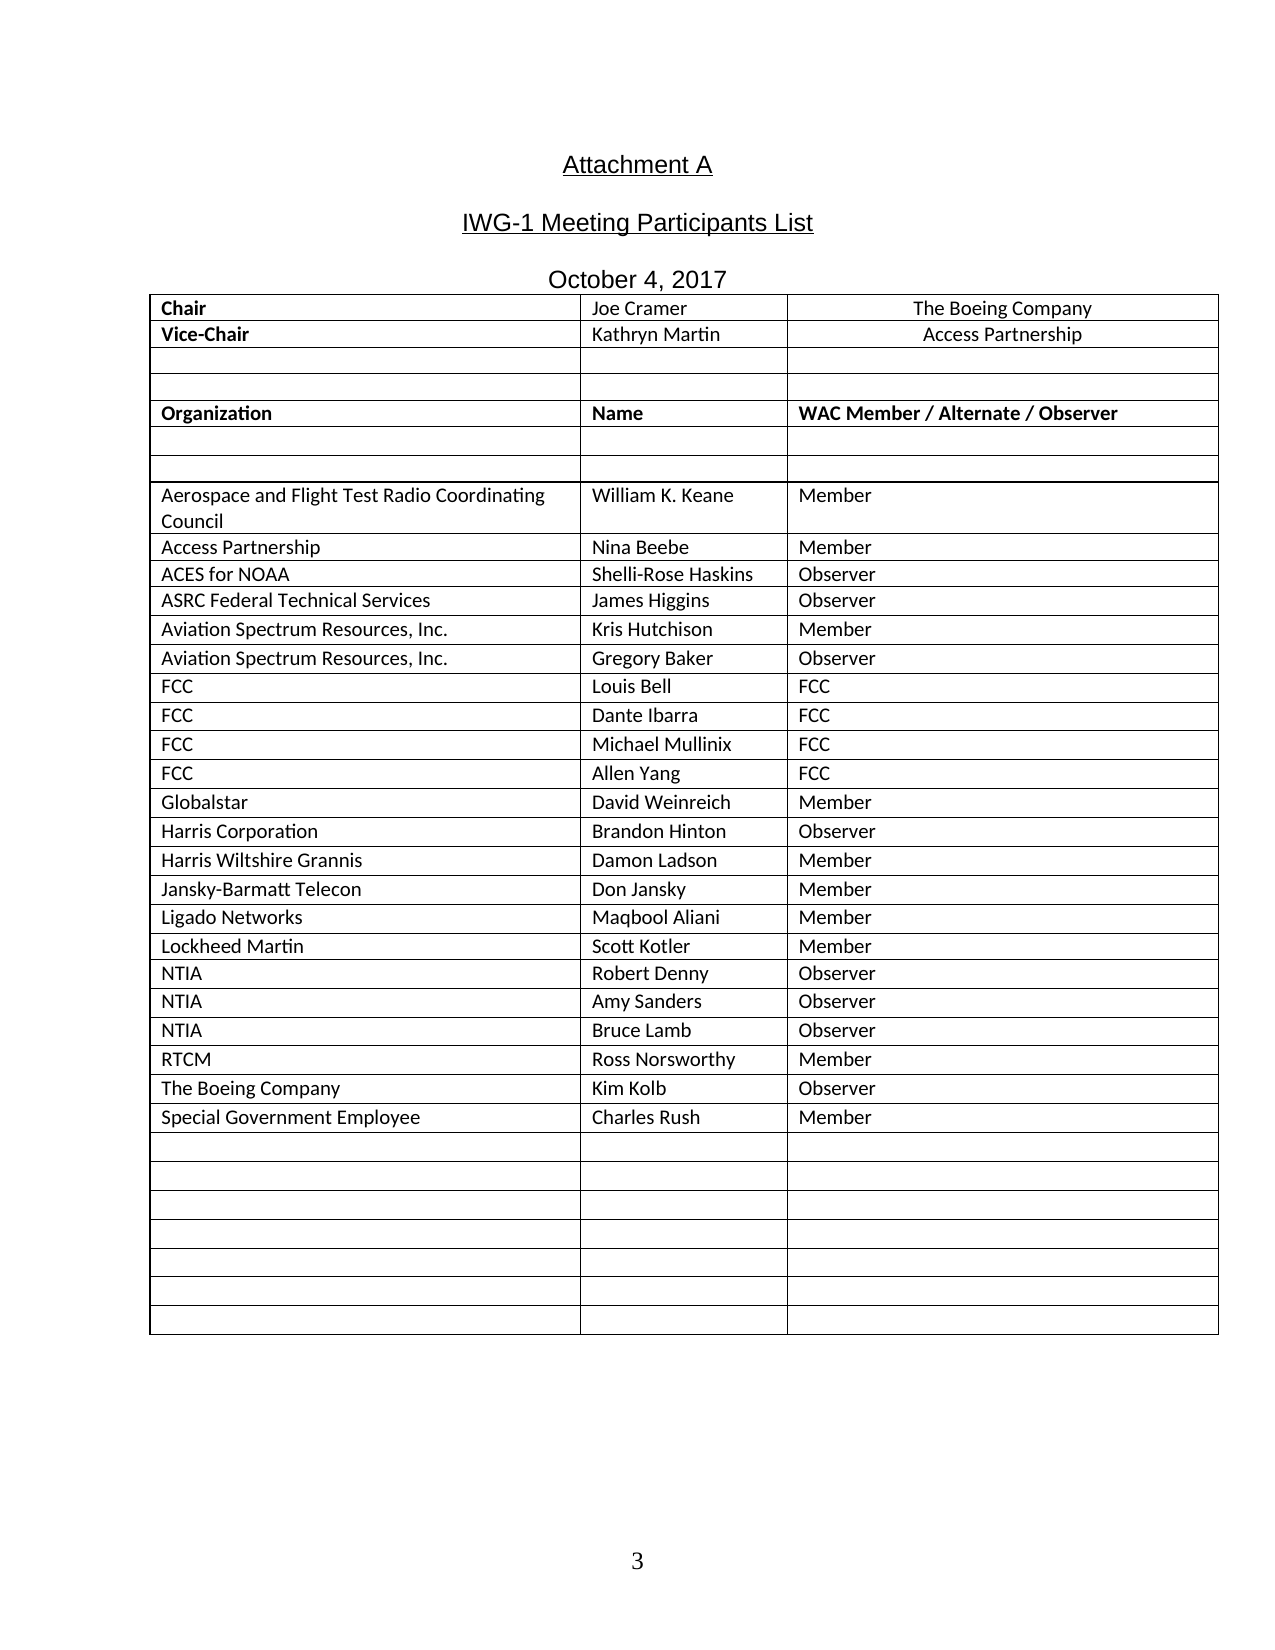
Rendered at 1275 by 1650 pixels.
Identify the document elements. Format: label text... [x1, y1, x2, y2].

table_cell [581, 1133, 787, 1161]
table_cell Scott Kotler [581, 934, 787, 959]
table_cell Brandon Hinton [581, 818, 787, 846]
table_cell [788, 1220, 1218, 1247]
table_cell Member [788, 789, 1218, 817]
table_cell Member [788, 1046, 1218, 1074]
table_cell [788, 456, 1218, 481]
table_cell Name [581, 401, 787, 426]
table_cell [151, 1191, 580, 1218]
table_cell [151, 1133, 580, 1161]
table_cell Kathryn Martin [581, 321, 787, 347]
table_cell [151, 1162, 580, 1190]
table_cell Observer [788, 561, 1218, 586]
table_cell WAC Member / Alternate / Observer [788, 401, 1218, 426]
table_cell Member [788, 534, 1218, 560]
table_cell Kim Kolb [581, 1075, 787, 1103]
table_cell FCC [151, 674, 580, 702]
text October 4, 2017 [150, 265, 1125, 294]
table_cell NTIA [151, 989, 580, 1017]
table_cell Organization [151, 401, 580, 426]
table_cell Aviation Spectrum Resources, Inc. [151, 616, 580, 644]
table_cell FCC [788, 760, 1218, 788]
table_cell [581, 348, 787, 373]
table_cell Access Partnership [788, 321, 1218, 347]
table_cell FCC [788, 703, 1218, 730]
table_cell [581, 456, 787, 481]
table_cell [788, 1306, 1218, 1334]
table_cell FCC [151, 703, 580, 730]
table_cell Globalstar [151, 789, 580, 817]
table_cell NTIA [151, 1018, 580, 1045]
table_cell [581, 1191, 787, 1218]
table_cell Observer [788, 989, 1218, 1017]
table_cell [151, 1249, 580, 1276]
table_cell [151, 427, 580, 455]
table_cell Special Government Employee [151, 1104, 580, 1132]
table_cell Observer [788, 1075, 1218, 1103]
table_cell Observer [788, 818, 1218, 846]
table_cell [788, 427, 1218, 455]
table_cell William K. Keane [581, 483, 787, 533]
table_cell Charles Rush [581, 1104, 787, 1132]
table_cell Harris Corporation [151, 818, 580, 846]
table_cell Ligado Networks [151, 905, 580, 932]
table_cell Observer [788, 1018, 1218, 1045]
table_cell ASRC Federal Technical Services [151, 587, 580, 615]
table_cell James Higgins [581, 587, 787, 615]
text IWG-1 Meeting Participants List [150, 207, 1125, 236]
table_cell FCC [788, 731, 1218, 759]
table_cell [788, 1191, 1218, 1218]
table_cell Harris Wiltshire Grannis [151, 847, 580, 875]
table_cell Member [788, 876, 1218, 903]
table_cell [151, 1277, 580, 1305]
table_cell Damon Ladson [581, 847, 787, 875]
table_cell Observer [788, 960, 1218, 988]
table_cell Maqbool Aliani [581, 905, 787, 932]
table_cell [788, 1277, 1218, 1305]
table_cell FCC [151, 760, 580, 788]
table_cell Louis Bell [581, 674, 787, 702]
table_cell RTCM [151, 1046, 580, 1074]
table_cell Robert Denny [581, 960, 787, 988]
table_cell Observer [788, 587, 1218, 615]
table_header Chair [151, 295, 580, 320]
table_cell FCC [788, 674, 1218, 702]
table_cell [581, 1220, 787, 1247]
table_cell Member [788, 905, 1218, 932]
table_cell Shelli-Rose Haskins [581, 561, 787, 586]
table_cell Vice-Chair [151, 321, 580, 347]
table_cell [581, 1277, 787, 1305]
table_cell Amy Sanders [581, 989, 787, 1017]
table_cell Jansky-Barmatt Telecon [151, 876, 580, 903]
text Attachment A [150, 150, 1125, 179]
table_cell [151, 1306, 580, 1334]
table_cell [151, 374, 580, 399]
table_cell [581, 1306, 787, 1334]
table_cell Nina Beebe [581, 534, 787, 560]
table_cell [788, 1249, 1218, 1276]
table_cell [581, 374, 787, 399]
table_cell Bruce Lamb [581, 1018, 787, 1045]
table_cell ACES for NOAA [151, 561, 580, 586]
table_cell Allen Yang [581, 760, 787, 788]
table_cell Kris Hutchison [581, 616, 787, 644]
table_cell NTIA [151, 960, 580, 988]
table_cell [581, 1162, 787, 1190]
table_cell [788, 374, 1218, 399]
table_cell FCC [151, 731, 580, 759]
table_cell [151, 1220, 580, 1247]
table_cell Member [788, 616, 1218, 644]
table_header Joe Cramer [581, 295, 787, 320]
table_cell Michael Mullinix [581, 731, 787, 759]
table_cell Member [788, 483, 1218, 533]
table_cell Aviation Spectrum Resources, Inc. [151, 645, 580, 673]
table_cell Member [788, 1104, 1218, 1132]
table_cell Aerospace and Flight Test Radio Coordinating Council [151, 483, 580, 533]
table_cell [788, 1162, 1218, 1190]
table_cell [581, 1249, 787, 1276]
table_cell Member [788, 934, 1218, 959]
table_cell The Boeing Company [151, 1075, 580, 1103]
table_cell David Weinreich [581, 789, 787, 817]
table_header The Boeing Company [788, 295, 1218, 320]
table_cell Lockheed Martin [151, 934, 580, 959]
table_cell [788, 348, 1218, 373]
table_cell [581, 427, 787, 455]
table_cell Observer [788, 645, 1218, 673]
table_cell Gregory Baker [581, 645, 787, 673]
table_cell [151, 348, 580, 373]
table_cell Access Partnership [151, 534, 580, 560]
table_cell Dante Ibarra [581, 703, 787, 730]
table_cell Ross Norsworthy [581, 1046, 787, 1074]
table_cell [151, 456, 580, 481]
table_cell [788, 1133, 1218, 1161]
table_cell Member [788, 847, 1218, 875]
table_cell Don Jansky [581, 876, 787, 903]
